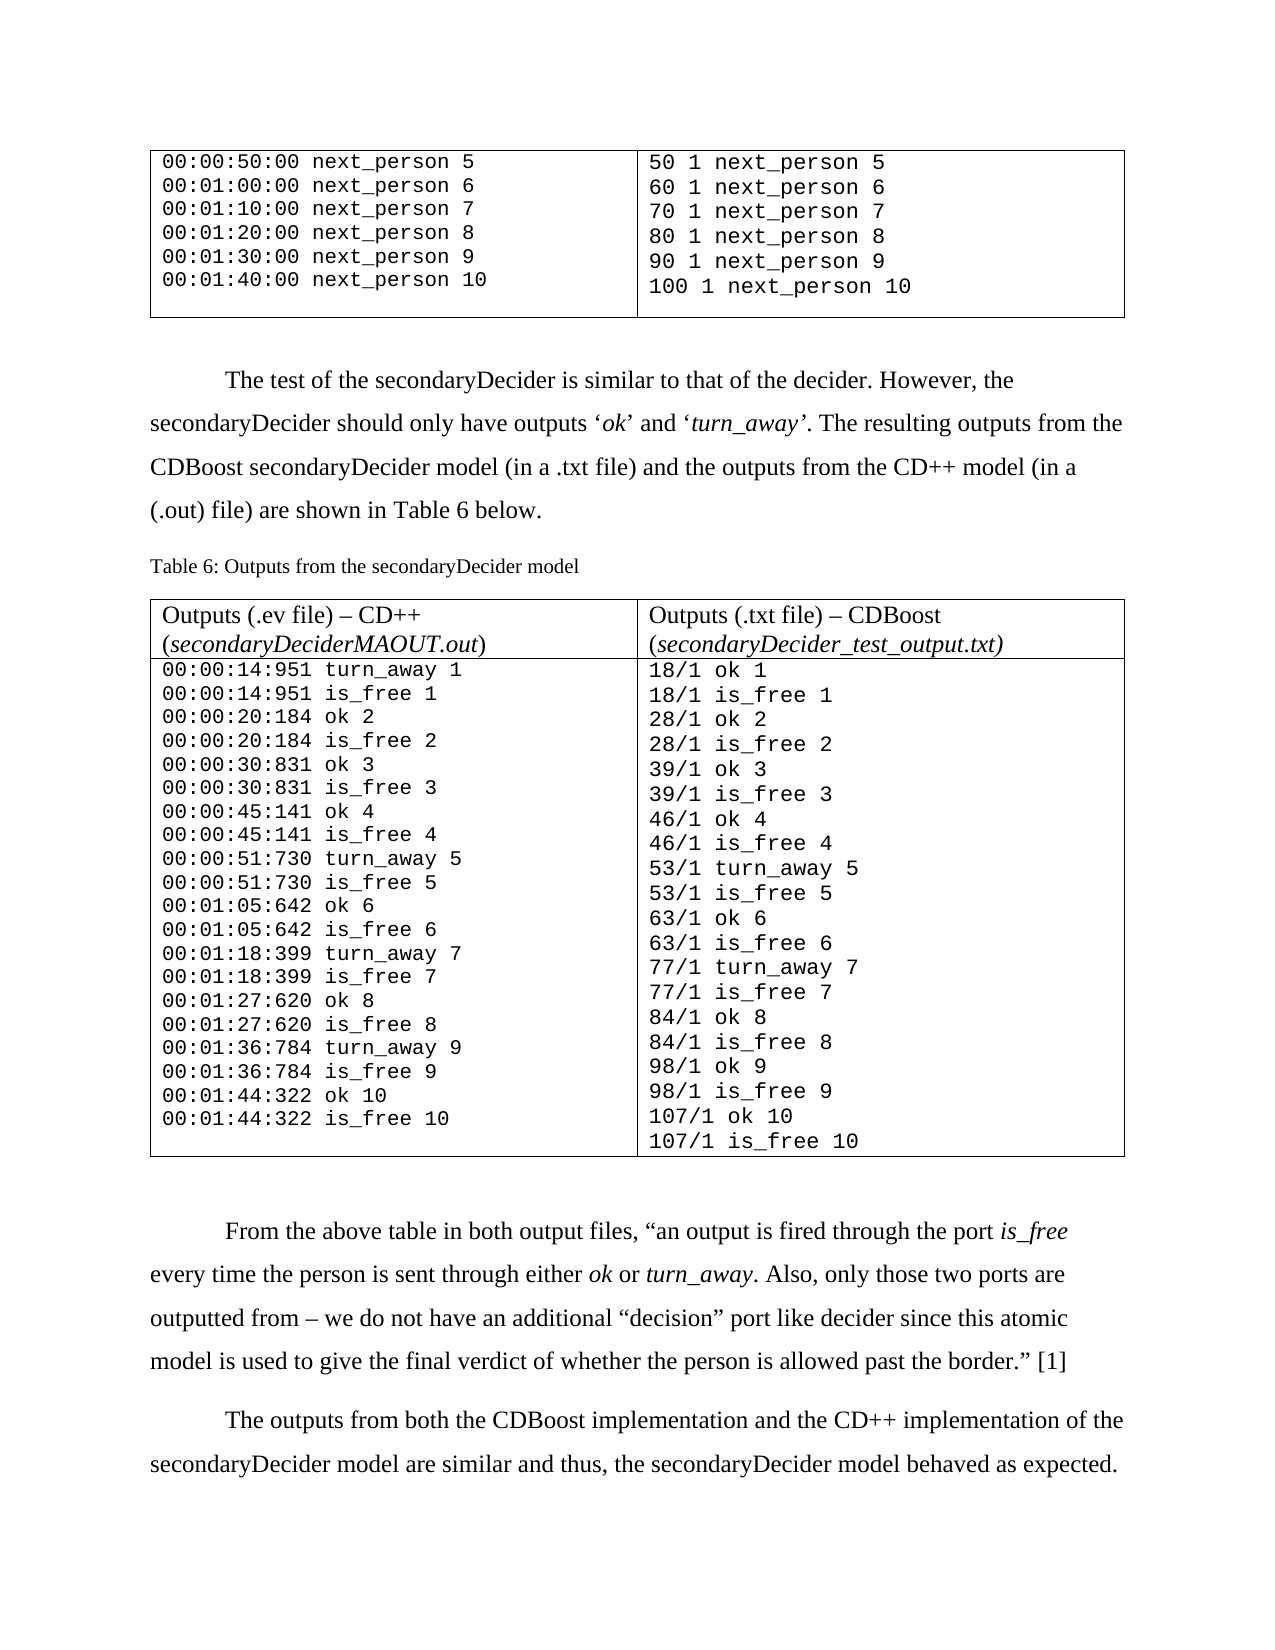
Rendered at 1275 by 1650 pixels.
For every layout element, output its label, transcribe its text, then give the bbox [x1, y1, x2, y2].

table_cell 18/1 ok 1 18/1 is_free 1 28/1 ok 2 28/1 is_free 2 39/1 ok 3 39/1 is_free 3 46/1 ok 4 46/1 is_free 4 53/1 turn_away 5 53/1 is_free 5 63/1 ok 6 63/1 is_free 6 77/1 turn_away 7 77/1 is_free 7 84/1 ok 8 84/1 is_free 8 98/1 ok 9 98/1 is_free 9 107/1 ok 10 107/1 is_free 10 [638, 659, 1124, 1156]
text From the above table in both output files, “an output is fired through the port is_free every time the person is sent through either ok or turn_away. Also, only those two ports are outputted from – we do not have an additional “decision” port like decider since this atomic model is used to give the final verdict of whether the person is allowed past the border.” [150, 1216, 1125, 1374]
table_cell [151, 151, 637, 317]
table_header Outputs (.txt file) – CDBoost (secondaryDecider_test_output.txt) [638, 600, 1124, 658]
table_header Outputs (.ev file) – CD++ (secondaryDeciderMAOUT.out) [151, 600, 637, 658]
text The test of the secondaryDecider is similar to that of the decider. However, the secondaryDecider should only have outputs ‘ok’ and ‘turn_away’. The resulting outputs from the CDBoost secondaryDecider model (in a .txt file) and the outputs from the CD++ model (in a (.out) file) are shown in Table 6 below. [150, 365, 1125, 523]
text The outputs from both the CDBoost implementation and the CD++ implementation of the secondaryDecider model are similar and thus, the secondaryDecider model behaved as expected. [150, 1406, 1125, 1477]
table_cell 00:00:14:951 turn_away 1 00:00:14:951 is_free 1 00:00:20:184 ok 2 00:00:20:184 is_free 2 00:00:30:831 ok 3 00:00:30:831 is_free 3 00:00:45:141 ok 4 00:00:45:141 is_free 4 00:00:51:730 turn_away 5 00:00:51:730 is_free 5 00:01:05:642 ok 6 00:01:05:642 is_free 6 00:01:18:399 turn_away 7 00:01:18:399 is_free 7 00:01:27:620 ok 8 00:01:27:620 is_free 8 00:01:36:784 turn_away 9 00:01:36:784 is_free 9 00:01:44:322 ok 10 00:01:44:322 is_free 10 [151, 659, 637, 1156]
